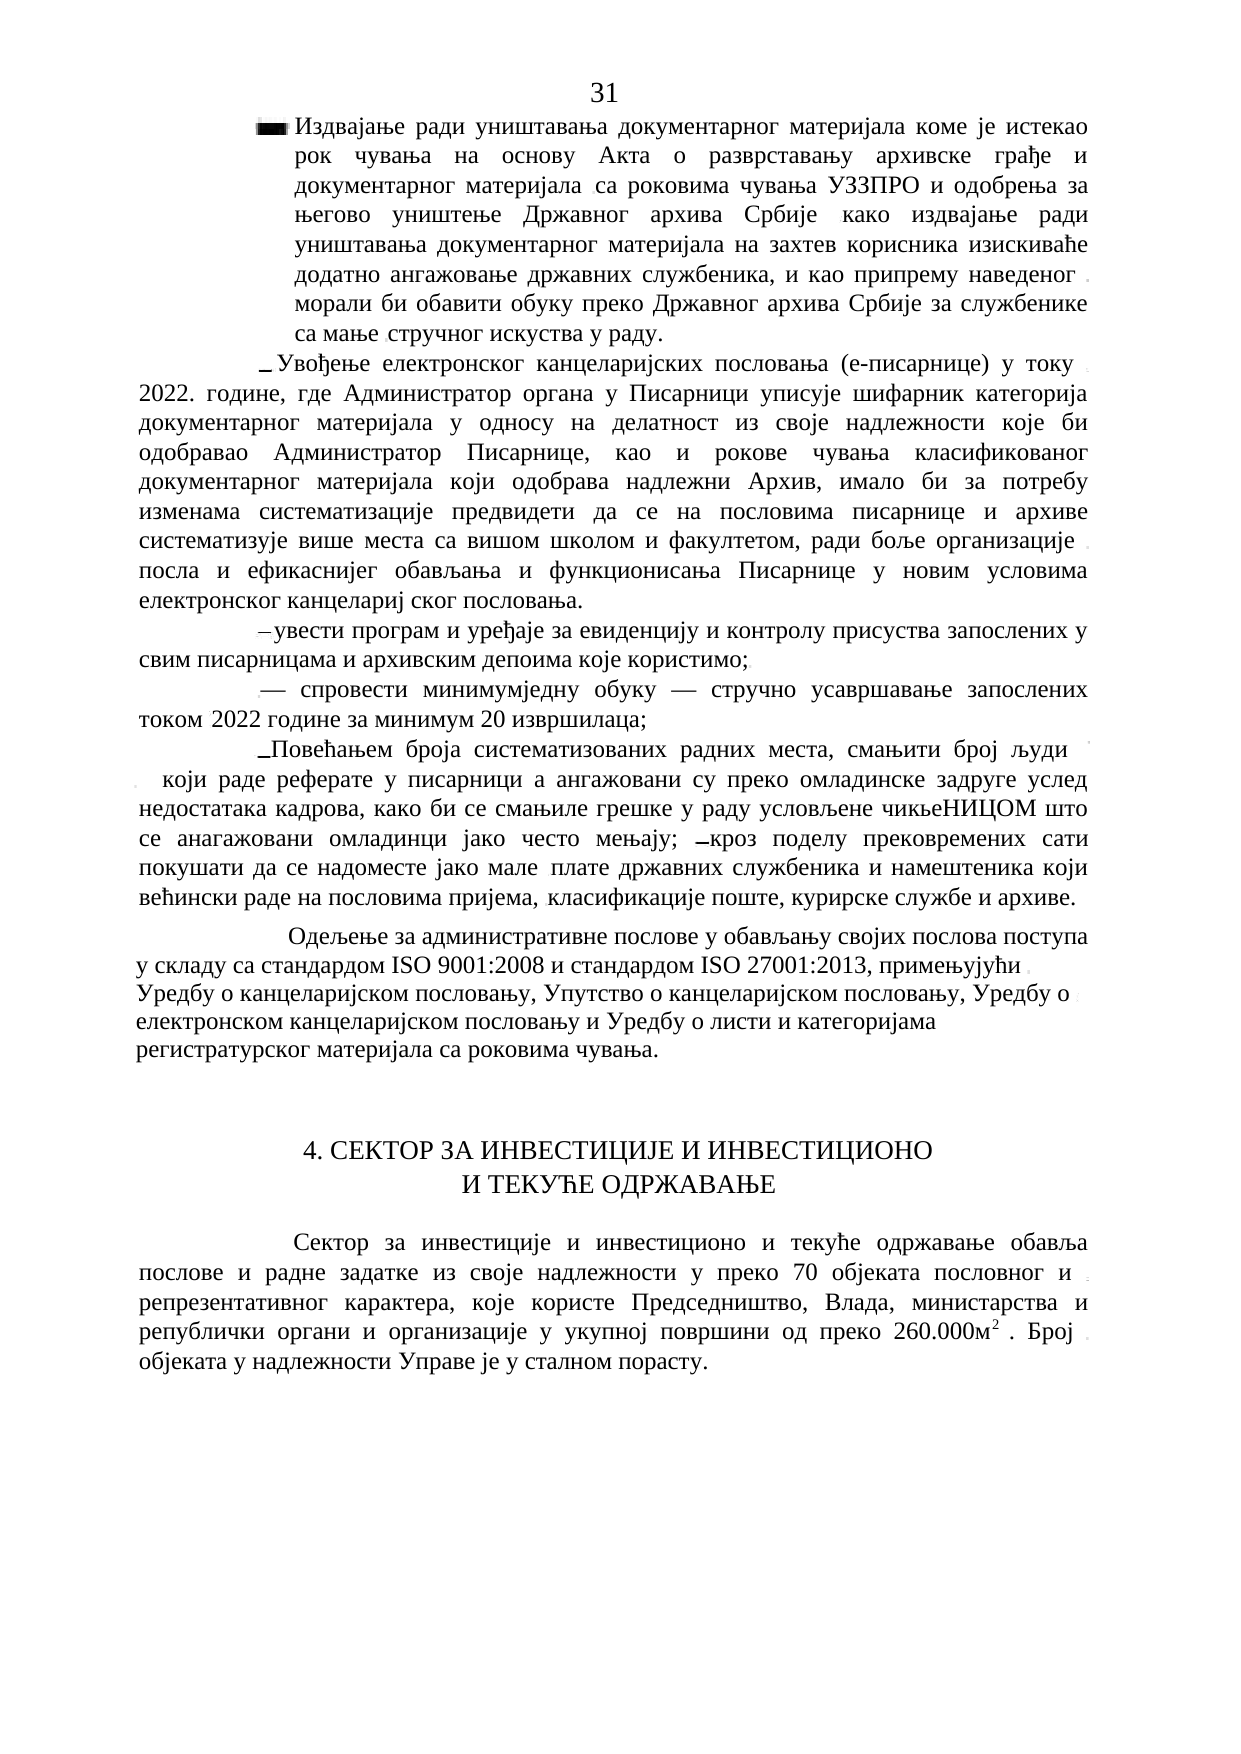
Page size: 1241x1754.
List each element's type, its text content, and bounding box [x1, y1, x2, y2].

text 4. СЕКТОР ЗА ИНВЕСТИЦИЈЕ И ИНВЕСТИЦИОНО И ТЕКУЋЕ ОДРЖАВАЊЕ [293, 1134, 943, 1199]
text Повећањем броја систематизованих радних места, смањити број људи који раде реферате у писарници а ангажовани су преко омладинске задруге услед недостатака кадрова, како би се смањиле грешке у раду условљене чикьеНИЦОМ што се анагажовани омладинци јако често мењају; кроз поделу прековремених сати покушати да се надоместе јако мале плате државних службеника и намештеника који већински раде на пословима пријема, класификације поште, курирске службе и архиве. [139, 734, 1089, 911]
picture [255, 632, 274, 639]
picture [258, 368, 276, 372]
text Сектор за инвестиције и инвестиционо и текуће одржавање обавља послове и радне задатке из своје надлежности у преко 70 објеката пословног и репрезентативног карактера, које користе Председништво, Влада, министарства и републички органи и организације у укупној површини од преко 260.000м2 . Број објеката у надлежности Управе је у сталном порасту. [139, 1227, 1089, 1374]
picture [208, 711, 212, 728]
text увести програм и уређаје за евиденцију и контролу присуства запослених у свим писарницама и архивским депоима које користимо; [139, 615, 1089, 673]
text — спровести минимумједну обуку — стручно усавршавање запослених током 2022 године за минимум 20 извршилаца; [139, 674, 1089, 733]
text Одељење за административне послове у обављању својих послова поступа у складу са стандардом ISO 9001:2008 и стандардом ISO 27001:2013, примењујући Уредбу о канцеларијском пословању, Упутство о канцеларијском пословању, Уредбу о електронском канцеларијском пословању и Уредбу о листи и категоријама регистратурског материјала са роковима чувања. [136, 922, 1094, 1063]
picture [255, 117, 290, 135]
list Издвајање ради уништавања документарног материјала коме је истекао рок чувања на основу Акта о разврставању архивске грађе и документарног материјала са роковима чувања УЗЗПРО и одобрења за његово уништење Државног архива Србије како издвајање ради уништавања документарног материјала на захтев корисника изискиваће додатно ангажовање државних службеника, и као припрему наведеног морали би обавити обуку преко Државног архива Србије за службенике са мање стручног искуства у раду. [254, 111, 1089, 347]
picture [694, 841, 710, 847]
text Увођење електронског канцеларијских пословања (е-писарнице) у току 2022. године, где Администратор органа у Писарници уписује шифарник категорија документарног материјала у односу на делатност из своје надлежности које би одобравао Администратор Писарнице, као и рокове чувања класификованог документарног материјала који одобрава надлежни Архив, имало би за потребу изменама систематизације предвидети да се на пословима писарнице и архиве систематизује више места са вишом школом и факултетом, ради боље организације посла и ефикаснијег обављања и функционисања Писарнице у новим условима електронског канцелариј ског пословања. [139, 348, 1089, 613]
